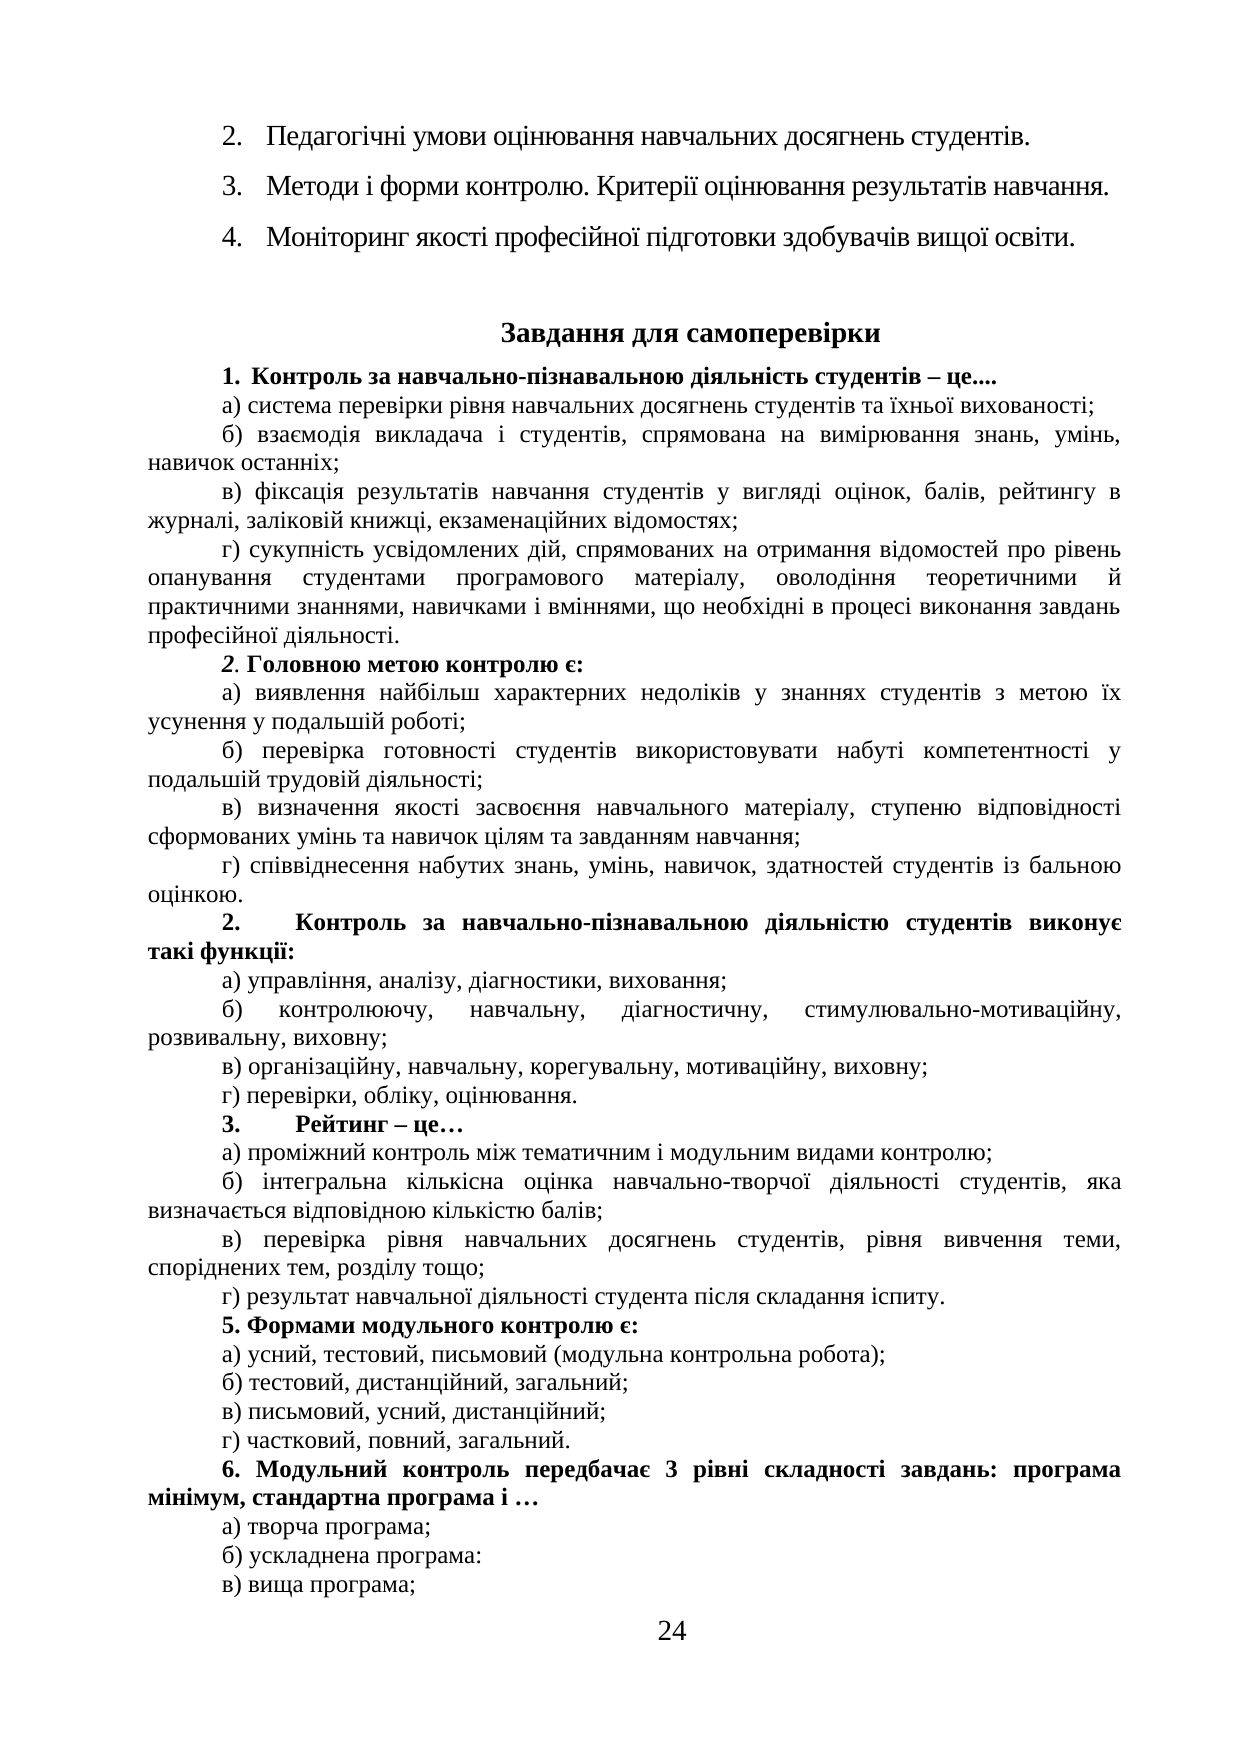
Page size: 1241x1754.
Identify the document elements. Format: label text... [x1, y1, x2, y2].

text г) результат навчальної діяльності студента після складання іспиту. [148, 1281, 1122, 1310]
text б) контролюючу, навчальну, діагностичну, стимулювально-мотиваційну, розвивальну, виховну; [148, 994, 1122, 1051]
list Методи і форми контролю. Критерії оцінювання результатів навчання. [148, 168, 1122, 202]
text 2. Головною метою контролю є: [148, 649, 1122, 677]
text в) визначення якості засвоєння навчального матеріалу, ступеню відповідності сформованих умінь та навичок цілям та завданням навчання; [148, 792, 1122, 850]
text б) взаємодія викладача і студентів, спрямована на вимірювання знань, умінь, навичок останніх; [148, 419, 1122, 476]
text г) перевірки, обліку, оцінювання. [148, 1080, 1122, 1109]
list Контроль за навчально-пізнавальною діяльність студентів – це.... [148, 361, 1122, 390]
text в) вища програма; [148, 1569, 1122, 1597]
text б) тестовий, дистанційний, загальний; [148, 1367, 1122, 1396]
text г) співвіднесення набутих знань, умінь, навичок, здатностей студентів із бальною оцінкою. [148, 850, 1122, 907]
text а) проміжний контроль між тематичним і модульним видами контролю; [148, 1137, 1122, 1166]
text б) перевірка готовності студентів використовувати набуті компетентності у подальшій трудовій діяльності; [148, 735, 1122, 792]
text а) система перевірки рівня навчальних досягнень студентів та їхньої вихованості; [148, 390, 1122, 419]
text г) сукупність усвідомлених дій, спрямованих на отримання відомостей про рівень опанування студентами програмового матеріалу, оволодіння теоретичними й практичними знаннями, навичками і вміннями, що необхідні в процесі виконання завдань професійної діяльності. [148, 534, 1122, 649]
text в) організаційну, навчальну, корегувальну, мотиваційну, виховну; [148, 1051, 1122, 1080]
text г) частковий, повний, загальний. [148, 1425, 1122, 1454]
text 5. Формами модульного контролю є: [148, 1310, 1122, 1339]
text Завдання для самоперевірки [259, 315, 1122, 349]
text в) перевірка рівня навчальних досягнень студентів, рівня вивчення теми, споріднених тем, розділу тощо; [148, 1224, 1122, 1281]
text 6. Модульний контроль передбачає 3 рівні складності завдань: програма мінімум, стандартна програма і … [148, 1454, 1122, 1511]
text б) інтегральна кількісна оцінка навчально-творчої діяльності студентів, яка визначається відповідною кількістю балів; [148, 1166, 1122, 1224]
text а) усний, тестовий, письмовий (модульна контрольна робота); [148, 1339, 1122, 1367]
list Контроль за навчально-пізнавальною діяльністю студентів виконує такі функції: [148, 907, 1122, 965]
list Моніторинг якості професійної підготовки здобувачів вищої освіти. [148, 219, 1122, 252]
text в) фіксація результатів навчання студентів у вигляді оцінок, балів, рейтингу в журналі, заліковій книжці, екзаменаційних відомостях; [148, 476, 1122, 534]
text а) виявлення найбільш характерних недоліків у знаннях студентів з метою їх усунення у подальшій роботі; [148, 677, 1122, 735]
text а) творча програма; [148, 1511, 1122, 1540]
text в) письмовий, усний, дистанційний; [148, 1396, 1122, 1425]
text а) управління, аналізу, діагностики, виховання; [148, 965, 1122, 994]
list Рейтинг – це… [148, 1109, 1122, 1137]
text б) ускладнена програма: [148, 1540, 1122, 1569]
list Педагогічні умови оцінювання навчальних досягнень студентів. [148, 118, 1122, 152]
